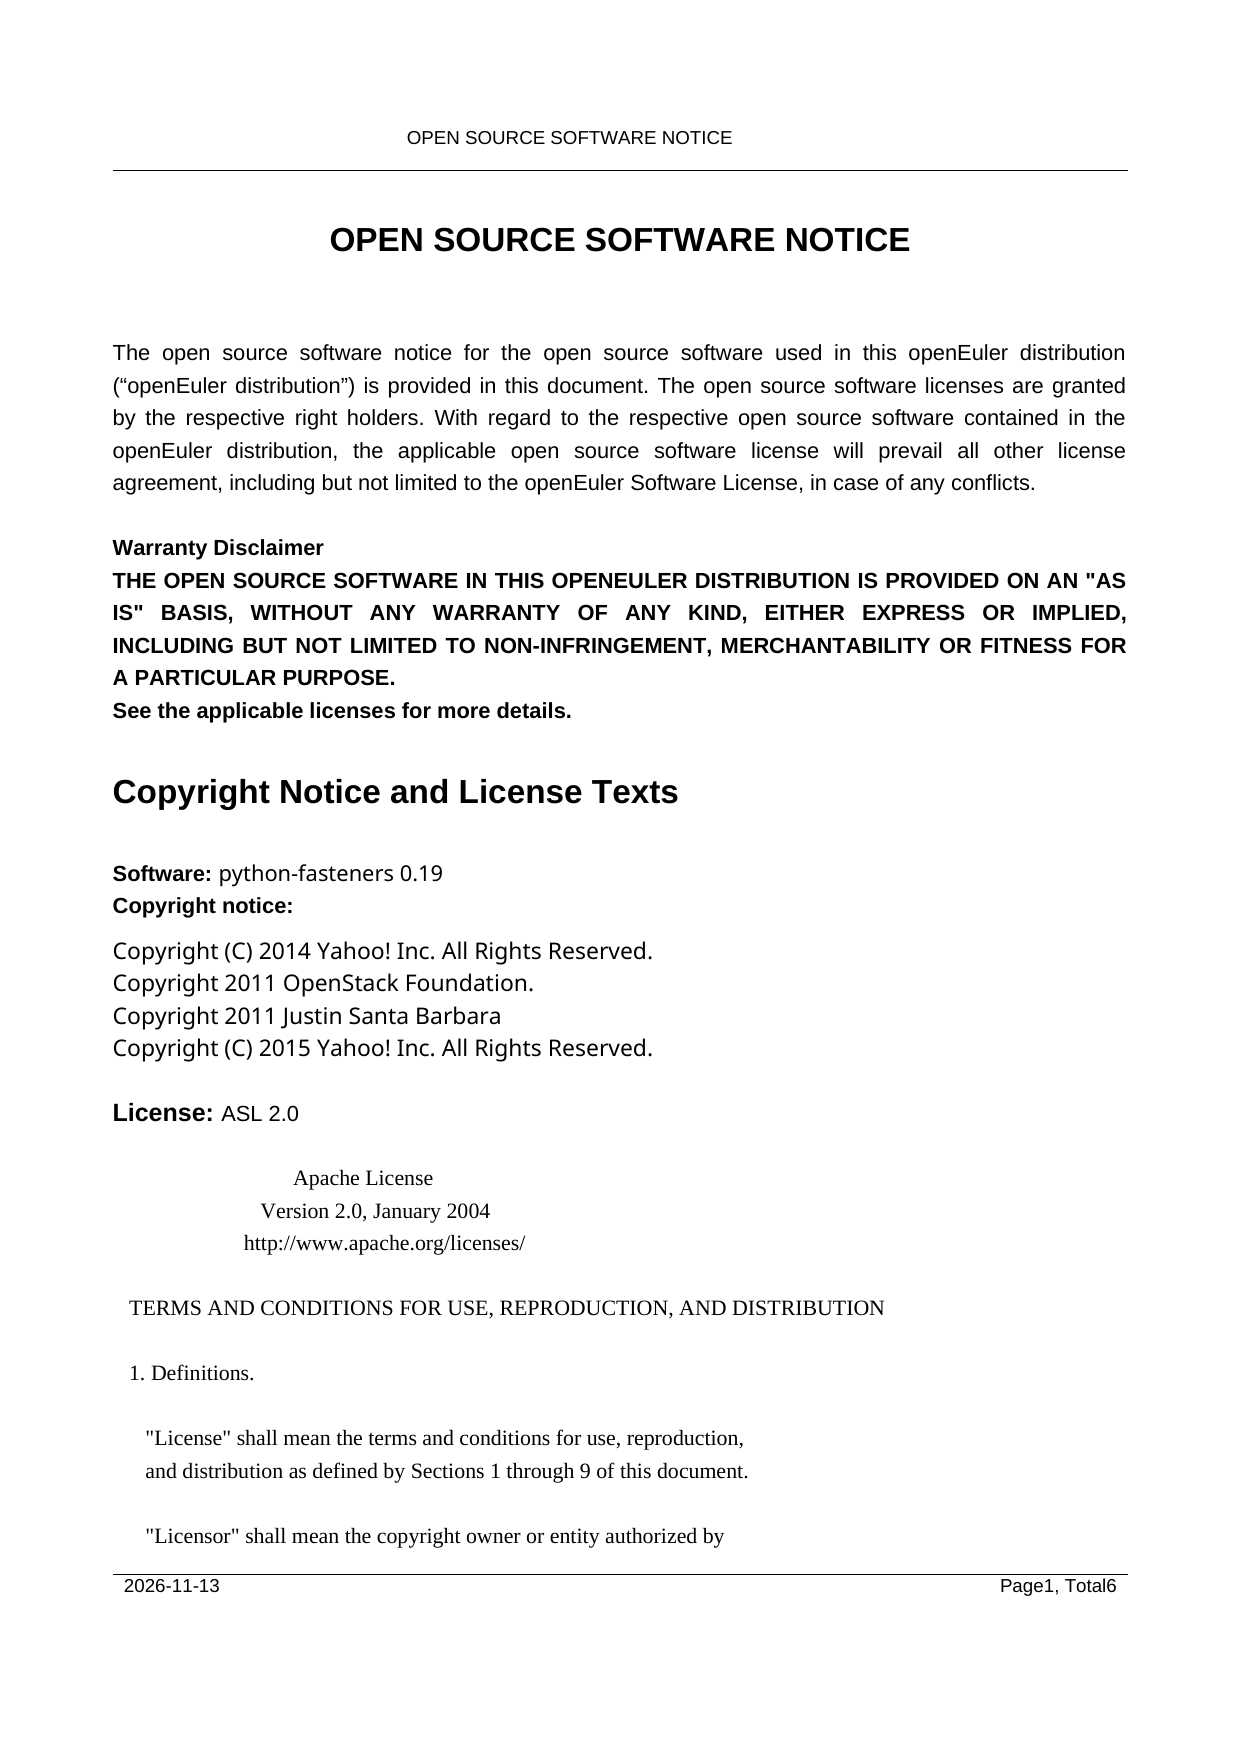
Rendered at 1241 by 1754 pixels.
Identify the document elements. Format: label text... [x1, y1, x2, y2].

text Copyright (C) 2014 Yahoo! Inc. All Rights Reserved. Copyright 2011 OpenStack Foundation. Copyright 2011 Justin Santa Barbara Copyright (C) 2015 Yahoo! Inc. All Rights Reserved. [112, 934, 1128, 1096]
title Software: python-fasteners 0.19 [112, 856, 1128, 889]
text Copyright notice: [112, 889, 1128, 921]
text OPEN SOURCE SOFTWARE NOTICE [112, 206, 1128, 271]
text The open source software notice for the open source software used in this openEuler distribution (“openEuler distribution”) is provided in this document. The open source software licenses are granted by the respective right holders. With regard to the respective open source software contained in the openEuler distribution, the applicable open source software license will prevail all other license agreement, including but not limited to the openEuler Software License, in case of any conflicts. [112, 336, 1128, 499]
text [112, 1129, 1128, 1551]
text License: ASL 2.0 [112, 1096, 1128, 1129]
text THE OPEN SOURCE SOFTWARE IN THIS OPENEULER DISTRIBUTION IS PROVIDED ON AN "AS IS" BASIS, WITHOUT ANY WARRANTY OF ANY KIND, EITHER EXPRESS OR IMPLIED, INCLUDING BUT NOT LIMITED TO NON-INFRINGEMENT, MERCHANTABILITY OR FITNESS FOR A PARTICULAR PURPOSE. See the applicable licenses for more details. [112, 564, 1128, 726]
text Warranty Disclaimer [112, 531, 1128, 564]
text Copyright Notice and License Texts [112, 759, 1128, 824]
